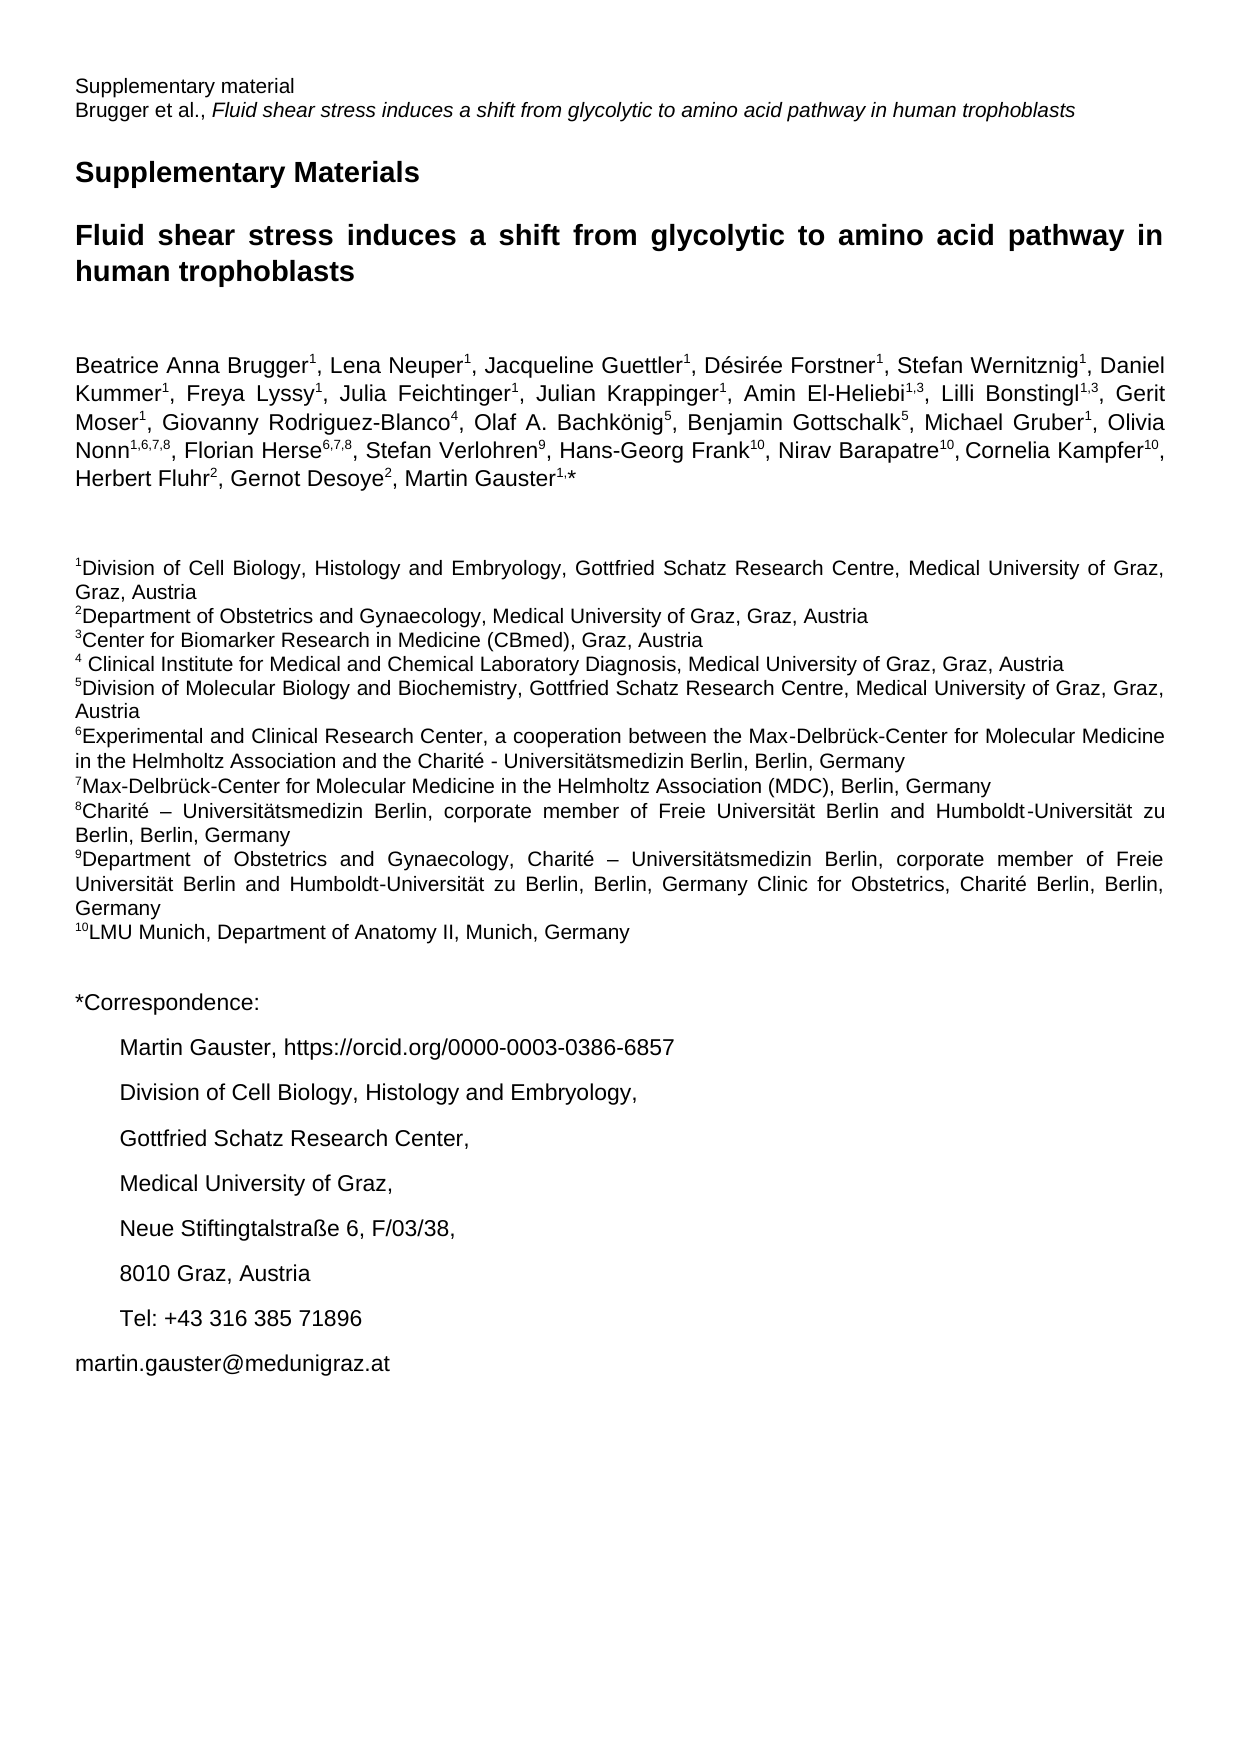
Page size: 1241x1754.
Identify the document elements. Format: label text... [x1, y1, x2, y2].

text Division of Cell Biology, Histology and Embryology, [119, 1079, 1165, 1106]
text Tel: +43 316 385 71896 [119, 1305, 1165, 1331]
text Supplementary Materials [75, 155, 1165, 189]
text 6Experimental and Clinical Research Center, a cooperation between the Max‐Delbrück‐Center for Molecular Medicine in the Helmholtz Association and the Charité ‐ Universitätsmedizin Berlin, Berlin, Germany [75, 723, 1165, 773]
text 2Department of Obstetrics and Gynaecology, Medical University of Graz, Graz, Austria [75, 603, 1165, 627]
text Medical University of Graz, [119, 1169, 1165, 1196]
text Fluid shear stress induces a shift from glycolytic to amino acid pathway in human trophoblasts [75, 217, 1165, 287]
text Beatrice Anna Brugger1, Lena Neuper1, Jacqueline Guettler1, Désirée Forstner1, Stefan Wernitznig1, Daniel Kummer1, Freya Lyssy1, Julia Feichtinger1, Julian Krappinger1, Amin El-Heliebi1,3, Lilli Bonstingl1,3, Gerit Moser1, Giovanny Rodriguez-Blanco4, Olaf A. Bachkönig5, Benjamin Gottschalk5, Michael Gruber1, Olivia Nonn1,6,7,8, Florian Herse6,7,8, Stefan Verlohren9, Hans-Georg Frank10, Nirav Barapatre10, Cornelia Kampfer10, Herbert Fluhr2, Gernot Desoye2, Martin Gauster1,* [75, 352, 1165, 492]
text *Correspondence: [75, 989, 1165, 1016]
text 4 Clinical Institute for Medical and Chemical Laboratory Diagnosis, Medical University of Graz, Graz, Austria [75, 651, 1165, 675]
text Gottfried Schatz Research Center, [119, 1124, 1165, 1151]
text 10LMU Munich, Department of Anatomy II, Munich, Germany [75, 920, 1165, 944]
text 7Max‐Delbrück‐Center for Molecular Medicine in the Helmholtz Association (MDC), Berlin, Germany [75, 773, 1165, 798]
text Martin Gauster, https://orcid.org/0000-0003-0386-6857 [119, 1034, 1165, 1061]
text Neue Stiftingtalstraße 6, F/03/38, [119, 1215, 1165, 1241]
text 8Charité – Universitätsmedizin Berlin, corporate member of Freie Universität Berlin and Humboldt‐Universität zu Berlin, Berlin, Germany [75, 798, 1165, 847]
text 1Division of Cell Biology, Histology and Embryology, Gottfried Schatz Research Centre, Medical University of Graz, Graz, Austria [75, 556, 1165, 603]
text 3Center for Biomarker Research in Medicine (CBmed), Graz, Austria [75, 627, 1165, 651]
text martin.gauster@medunigraz.at [75, 1350, 1165, 1376]
text 9Department of Obstetrics and Gynaecology, Charité – Universitätsmedizin Berlin, corporate member of Freie Universität Berlin and Humboldt‐Universität zu Berlin, Berlin, Germany Clinic for Obstetrics, Charité Berlin, Berlin, Germany [75, 847, 1165, 920]
text 8010 Graz, Austria [119, 1260, 1165, 1286]
text 5Division of Molecular Biology and Biochemistry, Gottfried Schatz Research Centre, Medical University of Graz, Graz, Austria [75, 675, 1165, 723]
